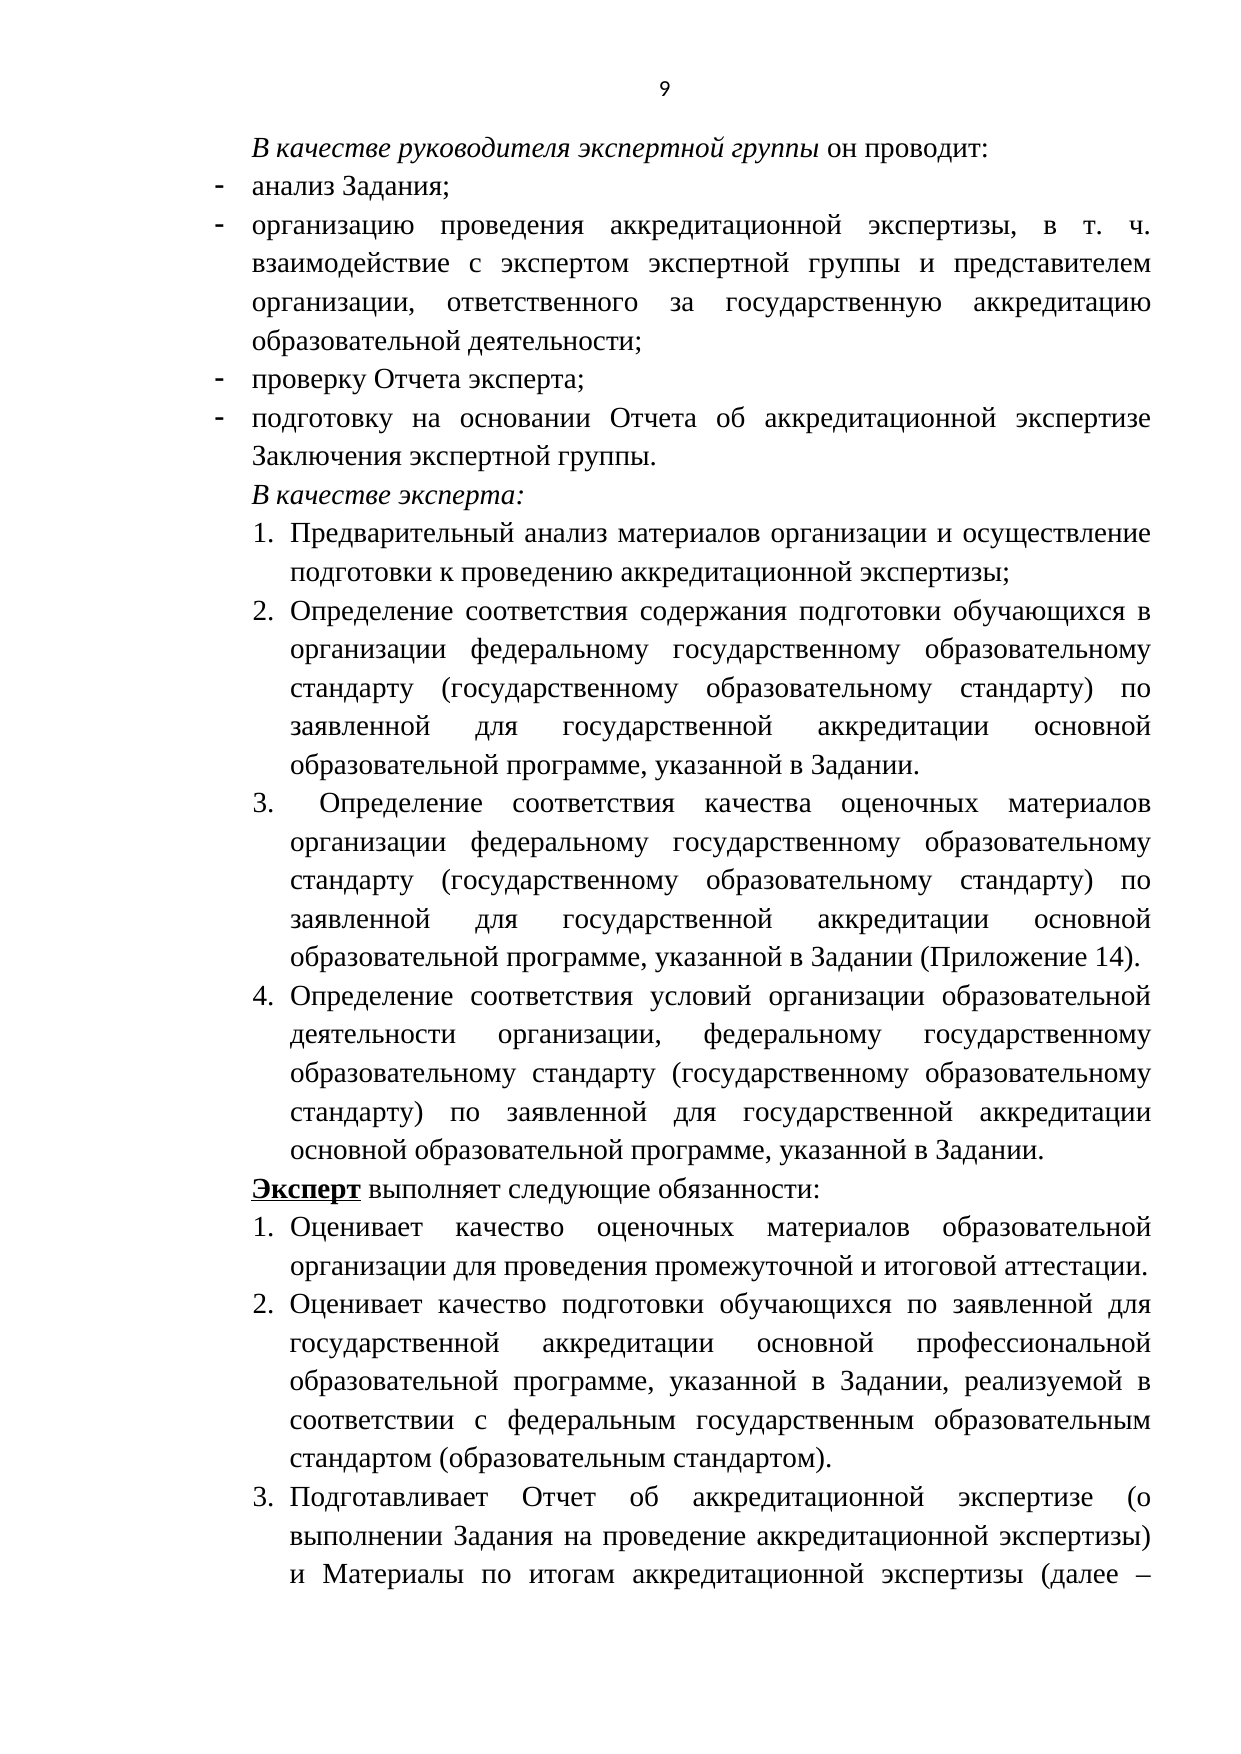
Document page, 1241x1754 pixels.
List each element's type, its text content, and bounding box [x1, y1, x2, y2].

text Эксперт выполняет следующие обязанности: [177, 1171, 1152, 1204]
list Определение соответствия качества оценочных материалов организации федеральному государственному образовательному стандарту (государственному образовательному стандарту) по заявленной для государственной аккредитации основной образовательной программе, указанной в Задании (Приложение 14). [252, 785, 1152, 973]
text В качестве руководителя экспертной группы он проводит: [177, 130, 1152, 163]
list Предварительный анализ материалов организации и осуществление подготовки к проведению аккредитационной экспертизы; [252, 516, 1152, 588]
list проверку Отчета эксперта; [214, 361, 1152, 395]
list Определение соответствия содержания подготовки обучающихся в организации федеральному государственному образовательному стандарту (государственному образовательному стандарту) по заявленной для государственной аккредитации основной образовательной программе, указанной в Задании. [252, 593, 1152, 780]
list подготовку на основании Отчета об аккредитационной экспертизе Заключения экспертной группы. [214, 400, 1152, 472]
list Определение соответствия условий организации образовательной деятельности организации, федеральному государственному образовательному стандарту (государственному образовательному стандарту) по заявленной для государственной аккредитации основной образовательной программе, указанной в Задании. [252, 978, 1152, 1166]
text В качестве эксперта: [177, 477, 1152, 511]
list организацию проведения аккредитационной экспертизы, в т. ч. взаимодействие с экспертом экспертной группы и представителем организации, ответственного за государственную аккредитацию образовательной деятельности; [214, 207, 1152, 356]
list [252, 1479, 1152, 1590]
list Оценивает качество подготовки обучающихся по заявленной для государственной аккредитации основной профессиональной образовательной программе, указанной в Задании, реализуемой в соответствии с федеральным государственным образовательным стандартом (образовательным стандартом). [252, 1286, 1152, 1474]
list анализ Задания; [214, 168, 1152, 202]
list Оценивает качество оценочных материалов образовательной организации для проведения промежуточной и итоговой аттестации. [252, 1209, 1152, 1281]
